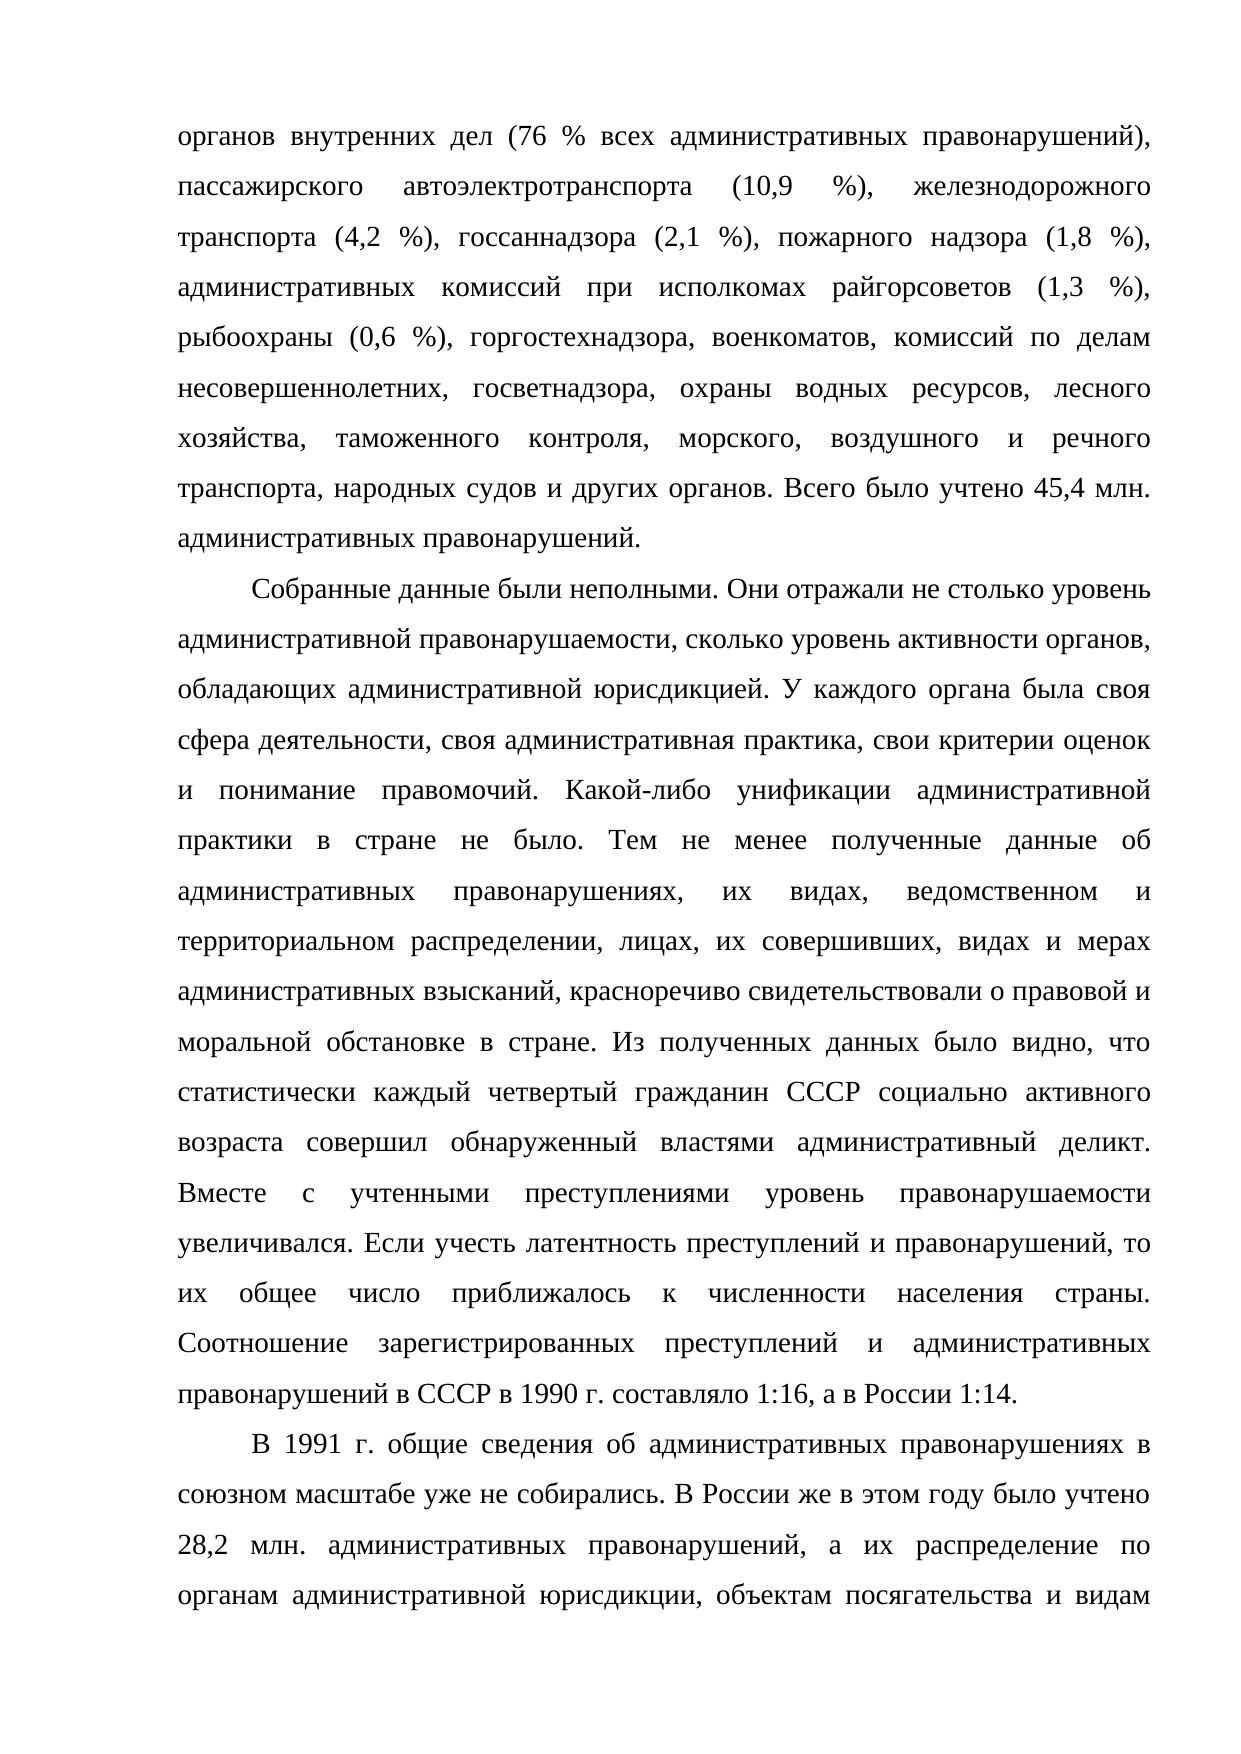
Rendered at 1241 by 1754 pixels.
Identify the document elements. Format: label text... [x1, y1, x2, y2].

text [177, 118, 1152, 554]
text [177, 1426, 1152, 1611]
text Собранные данные были неполными. Они отражали не столько уровень административной правонарушаемости, сколько уровень активности органов, обладающих административной юрисдикцией. У каждого органа была своя сфера деятельности, своя административная практика, свои критерии оценок и понимание правомочий. Какой-либо унификации административной практики в стране не было. Тем не менее полученные данные об административных правонарушениях, их видах, ведомственном и территориальном распределении, лицах, их совершивших, видах и мерах административных взысканий, красноречиво свидетельствовали о правовой и моральной обстановке в стране. Из полученных данных было видно, что статистически каждый четвертый гражданин СССР социально активного возраста совершил обнаруженный властями административный деликт. Вместе с учтенными преступлениями уровень правонарушаемости увеличивался. Если учесть латентность преступлений и правонарушений, то их общее число приближалось к численности населения страны. Соотношение зарегистрированных преступлений и административных правонарушений в СССР в 1990 г. составляло 1:16, а в России 1:14. [177, 571, 1152, 1409]
